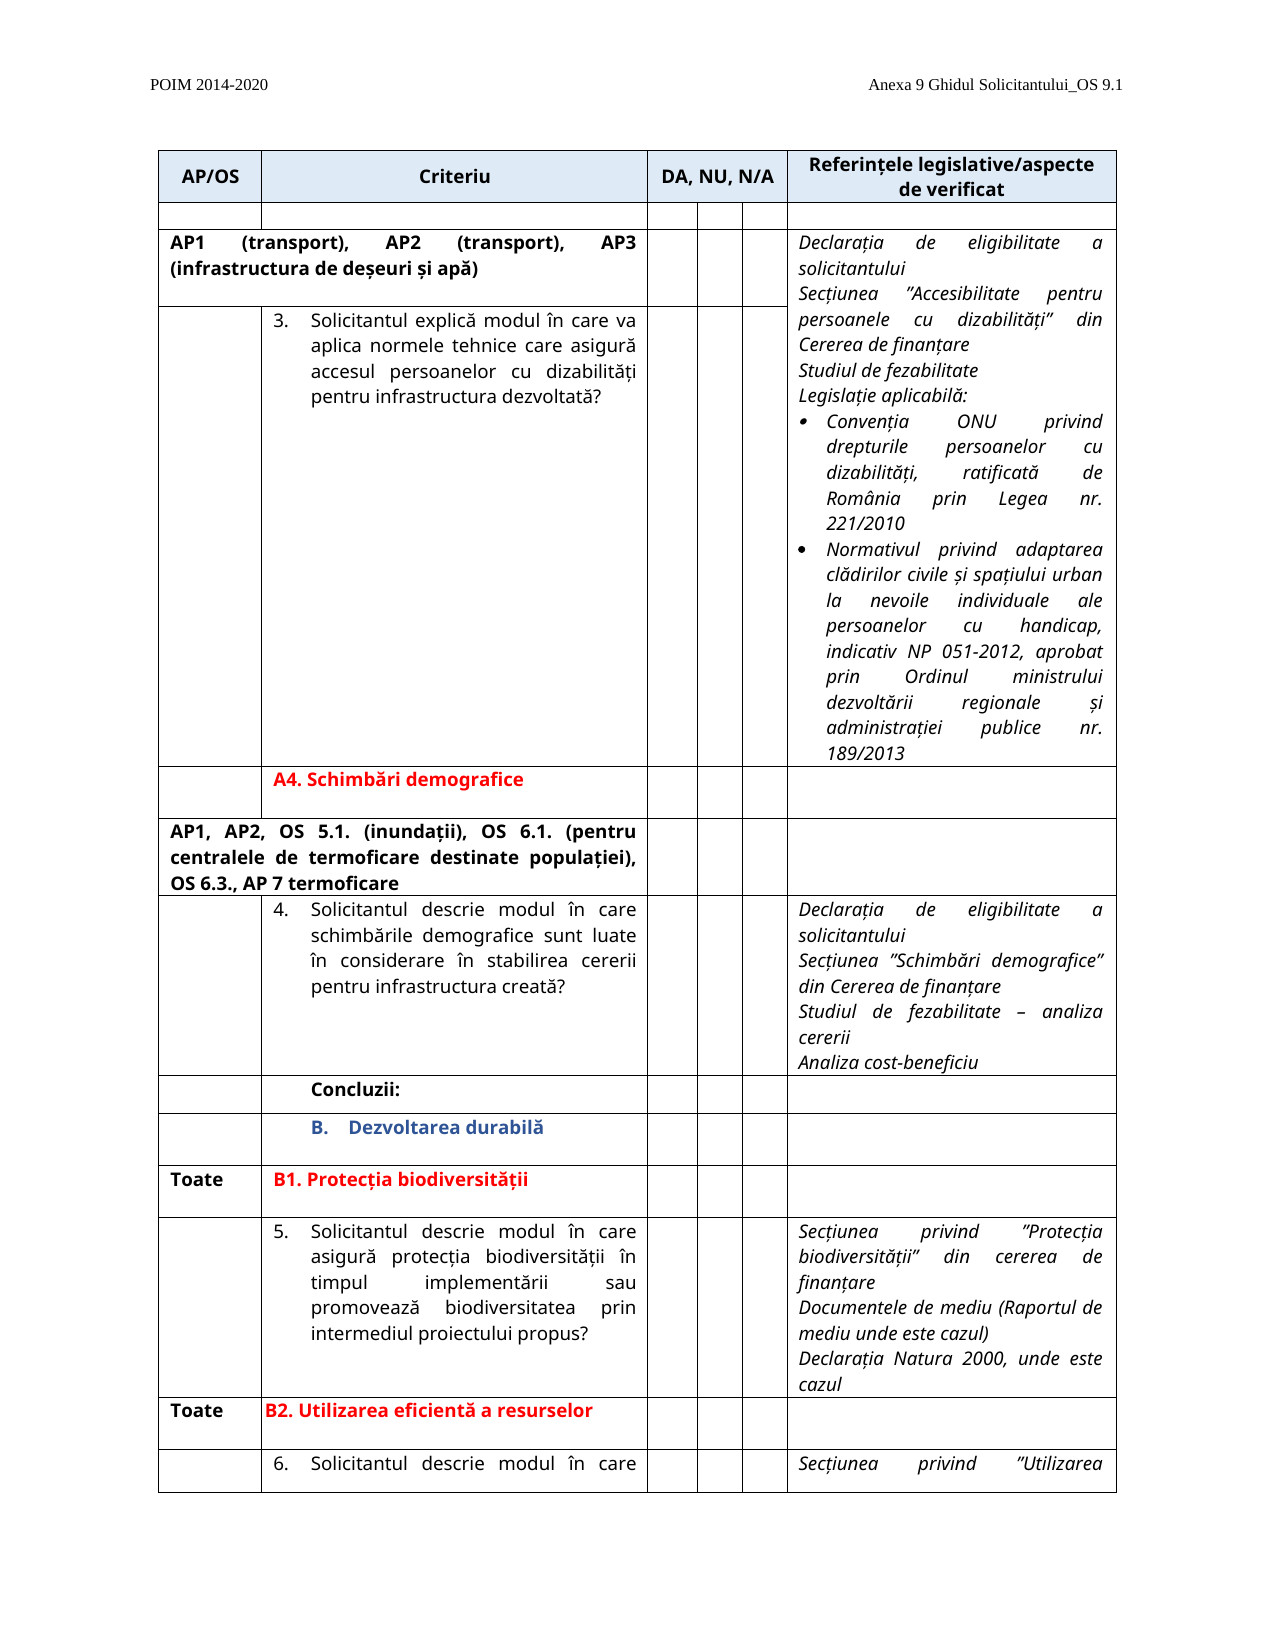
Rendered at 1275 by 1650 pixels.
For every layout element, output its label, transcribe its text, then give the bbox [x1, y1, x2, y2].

table_cell [743, 1166, 787, 1217]
table_cell Toate [159, 1398, 261, 1449]
table_cell [743, 896, 787, 1075]
table_cell [743, 230, 787, 306]
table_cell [788, 1450, 1116, 1492]
table_cell [698, 307, 742, 766]
table_cell [648, 1166, 697, 1217]
table_cell AP1 (transport), AP2 (transport), AP3 (infrastructura de deșeuri și apă) [159, 230, 647, 306]
table_cell [788, 203, 1116, 229]
table_cell [743, 203, 787, 229]
table_cell [788, 1398, 1116, 1449]
table_cell [159, 767, 261, 818]
table_cell [788, 1076, 1116, 1113]
table_cell [648, 1114, 697, 1165]
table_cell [262, 1450, 647, 1492]
table_cell [648, 1218, 697, 1397]
table_cell [698, 230, 742, 306]
table_cell Solicitantul descrie modul în care schimbările demografice sunt luate în considerare în stabilirea cererii pentru infrastructura creată? [262, 896, 647, 1075]
table_cell [648, 767, 697, 818]
table_cell [743, 1076, 787, 1113]
table_cell A4. Schimbări demografice [262, 767, 647, 818]
table_cell [159, 307, 261, 766]
table_cell Solicitantul explică modul în care va aplica normele tehnice care asigură accesul persoanelor cu dizabilități pentru infrastructura dezvoltată? [262, 307, 647, 766]
table_cell AP1, AP2, OS 5.1. (inundații), OS 6.1. (pentru centralele de termoficare destinate populației), OS 6.3., AP 7 termoficare [159, 819, 647, 895]
table_header DA, NU, N/A [648, 151, 787, 202]
table_cell B2. Utilizarea eficientă a resurselor [262, 1398, 647, 1449]
table_cell [743, 819, 787, 895]
table_cell [743, 767, 787, 818]
table_cell [788, 819, 1116, 895]
table_cell Dezvoltarea durabilă [262, 1114, 647, 1165]
table_cell [159, 1450, 261, 1492]
table_cell [788, 1166, 1116, 1217]
table_cell [743, 1398, 787, 1449]
table_cell [698, 1398, 742, 1449]
table_cell [788, 767, 1116, 818]
table_cell [262, 203, 647, 229]
table_cell Solicitantul descrie modul în care asigură protecția biodiversității în timpul implementării sau promovează biodiversitatea prin intermediul proiectului propus? [262, 1218, 647, 1397]
table_cell [743, 1218, 787, 1397]
table_cell [698, 1076, 742, 1113]
table_cell Toate [159, 1166, 261, 1217]
table_cell [743, 1450, 787, 1492]
table_cell [648, 1450, 697, 1492]
table_cell [648, 896, 697, 1075]
table_cell [648, 1076, 697, 1113]
table_header Criteriu [262, 151, 647, 202]
table_cell [788, 1114, 1116, 1165]
table_cell [159, 203, 261, 229]
table_cell [648, 307, 697, 766]
table_cell [159, 1114, 261, 1165]
table_cell [648, 1398, 697, 1449]
table_cell [698, 1166, 742, 1217]
table_cell [698, 767, 742, 818]
table_cell [648, 230, 697, 306]
table_cell [648, 819, 697, 895]
table_cell [698, 1450, 742, 1492]
table_header AP/OS [159, 151, 261, 202]
table_cell [698, 1218, 742, 1397]
table_cell Declarația de eligibilitate a solicitantului Secțiunea ”Schimbări demografice” din Cererea de finanțare Studiul de fezabilitate – analiza cererii Analiza cost-beneficiu [788, 896, 1116, 1075]
table_cell Secțiunea privind ”Protecția biodiversității” din cererea de finanțare Documentele de mediu (Raportul de mediu unde este cazul) Declarația Natura 2000, unde este cazul [788, 1218, 1116, 1397]
table_cell [159, 1076, 261, 1113]
table_cell [698, 819, 742, 895]
table_cell [698, 203, 742, 229]
table_cell Concluzii: [262, 1076, 647, 1113]
table_cell [159, 896, 261, 1075]
table_cell B1. Protecția biodiversității [262, 1166, 647, 1217]
table_cell [743, 1114, 787, 1165]
table_cell [743, 307, 787, 766]
table_cell [159, 1218, 261, 1397]
table_cell [648, 203, 697, 229]
table_cell [698, 1114, 742, 1165]
table_header Referințele legislative/aspecte de verificat [788, 151, 1116, 202]
table_cell [698, 896, 742, 1075]
table_cell Declarația de eligibilitate a solicitantului Secțiunea ”Accesibilitate pentru persoanele cu dizabilități” din Cererea de finanțare Studiul de fezabilitate Legislație aplicabilă: Convenția ONU privind drepturile persoanelor cu dizabilități, ratificată de România prin Legea nr. 221/2010 Normativul privind adaptarea clădirilor civile şi spaţiului urban la nevoile individuale ale persoanelor cu handicap, indicativ NP 051-2012, aprobat prin Ordinul ministrului dezvoltării regionale şi administraţiei publice nr. 189/2013 [788, 230, 1116, 766]
